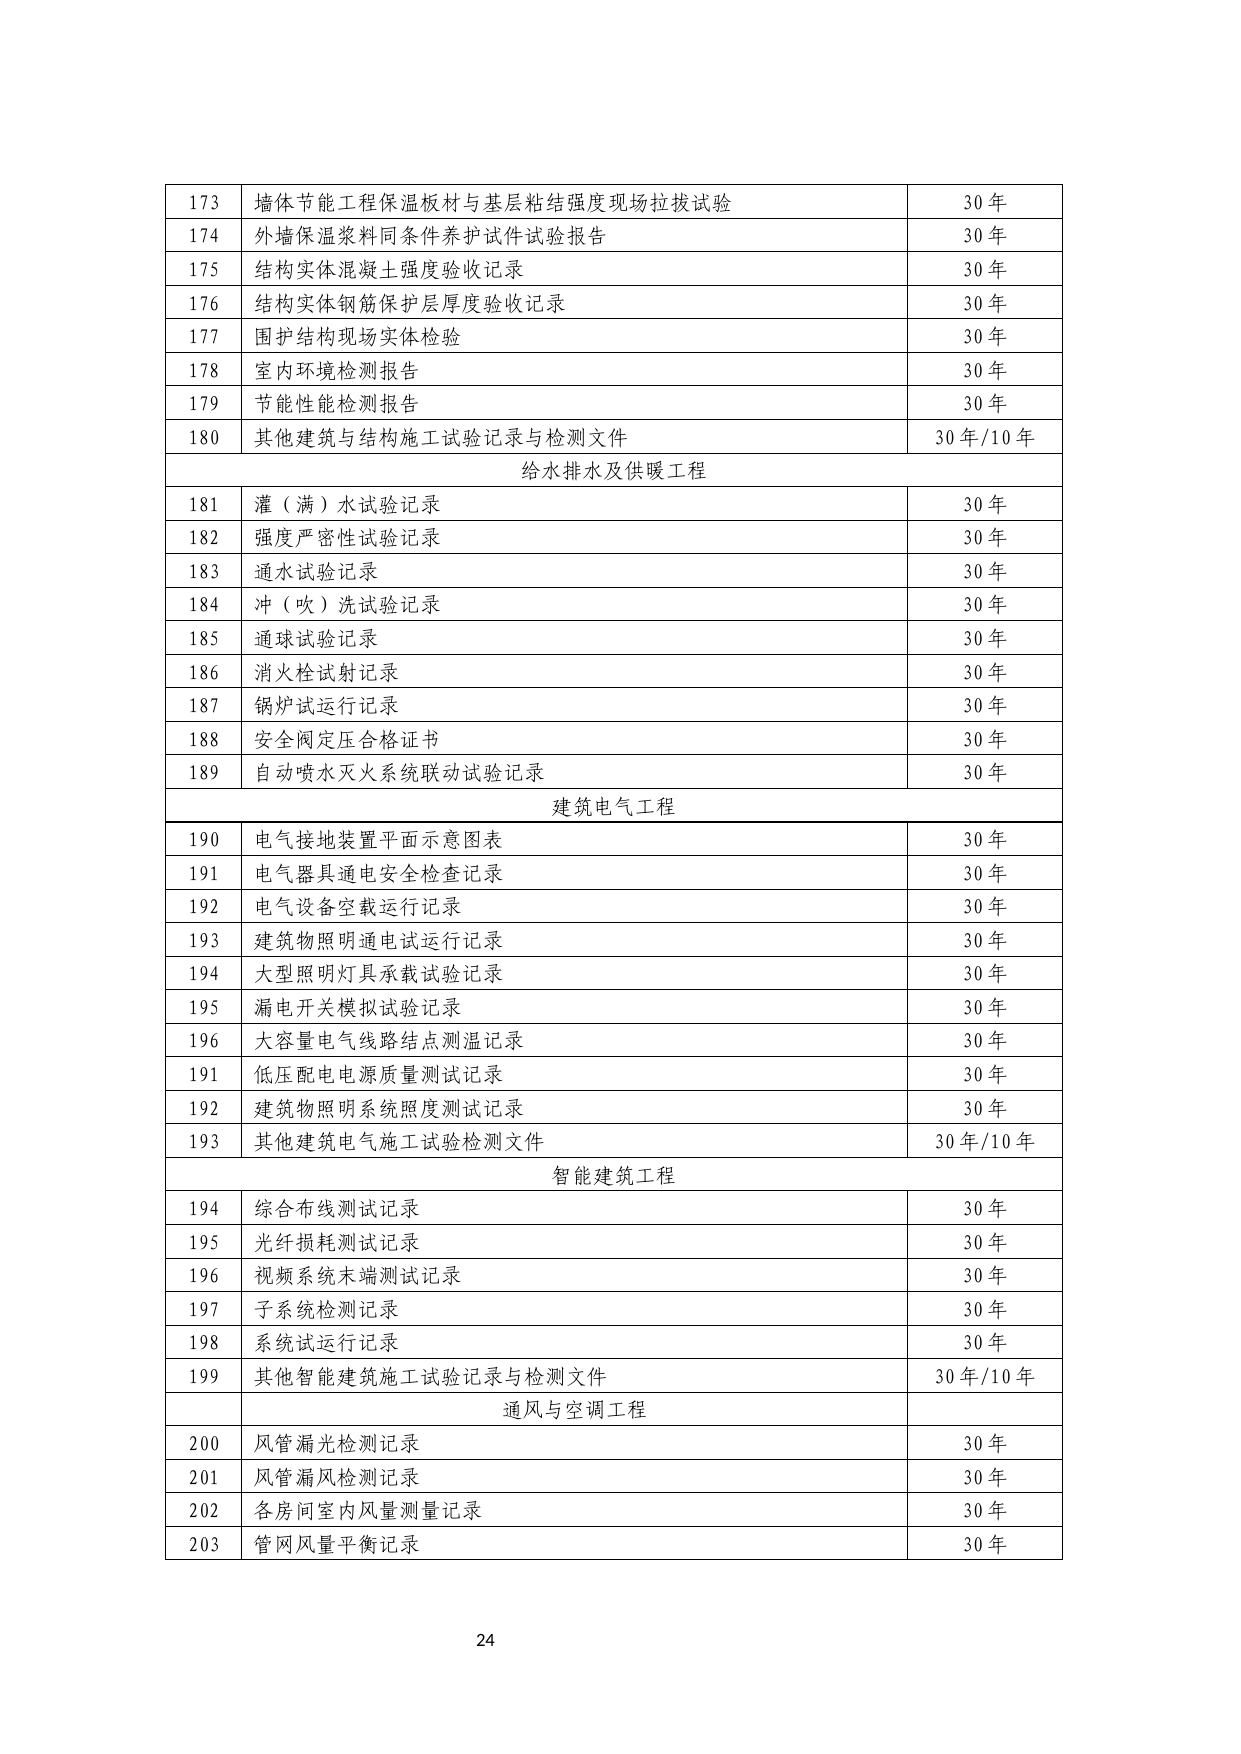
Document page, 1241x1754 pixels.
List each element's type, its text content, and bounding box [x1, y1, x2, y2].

table_cell 低压配电电源质量测试记录 [242, 1057, 907, 1090]
table_cell 灌（满）水试验记录 [242, 487, 907, 519]
table_cell 锅炉试运行记录 [242, 688, 907, 721]
table_cell 30年 [908, 990, 1062, 1023]
table_cell [908, 1393, 1062, 1425]
table_cell 197 [166, 1292, 241, 1324]
table_cell 194 [166, 1191, 241, 1224]
table_cell 193 [166, 1124, 241, 1157]
table_cell 外墙保温浆料同条件养护试件试验报告 [242, 219, 907, 251]
table_cell 建筑物照明通电试运行记录 [242, 923, 907, 956]
table_cell 30年 [908, 487, 1062, 519]
table_cell 30年 [908, 521, 1062, 553]
table_cell 室内环境检测报告 [242, 353, 907, 385]
table_cell 30年 [908, 890, 1062, 922]
table_cell 30年 [908, 353, 1062, 385]
table_cell 视频系统末端测试记录 [242, 1259, 907, 1291]
table_cell 192 [166, 1091, 241, 1123]
table_cell 198 [166, 1326, 241, 1358]
table_cell 184 [166, 588, 241, 620]
table_cell 通水试验记录 [242, 554, 907, 587]
table_cell 30年 [908, 1225, 1062, 1257]
table_cell 30年 [908, 1326, 1062, 1358]
table_cell 194 [166, 957, 241, 989]
table_cell 192 [166, 890, 241, 922]
table_cell 30年 [908, 1259, 1062, 1291]
table_cell 193 [166, 923, 241, 956]
table_cell 电气接地装置平面示意图表 [242, 823, 907, 855]
table_cell 风管漏光检测记录 [242, 1426, 907, 1459]
table_cell 30年 [908, 1057, 1062, 1090]
table_cell 其他建筑与结构施工试验记录与检测文件 [242, 420, 907, 452]
table_cell 191 [166, 856, 241, 888]
table_cell 30年 [908, 688, 1062, 721]
table_cell 管网风量平衡记录 [242, 1527, 907, 1559]
table_cell 给水排水及供暖工程 [166, 454, 1062, 486]
table_cell 30年 [908, 1460, 1062, 1492]
table_cell 199 [166, 1359, 241, 1392]
table_cell 建筑电气工程 [166, 789, 1062, 821]
table_cell 智能建筑工程 [166, 1158, 1062, 1190]
table_cell 186 [166, 655, 241, 687]
table_cell 30年/10年 [908, 420, 1062, 452]
table_cell 30年 [908, 823, 1062, 855]
table_cell 196 [166, 1024, 241, 1056]
table_cell 安全阀定压合格证书 [242, 722, 907, 754]
table_cell 自动喷水灭火系统联动试验记录 [242, 755, 907, 788]
table_cell 结构实体钢筋保护层厚度验收记录 [242, 286, 907, 318]
table_cell 30年 [908, 1024, 1062, 1056]
table_cell 188 [166, 722, 241, 754]
table_cell 179 [166, 386, 241, 419]
table_cell 系统试运行记录 [242, 1326, 907, 1358]
table_cell 30年 [908, 1091, 1062, 1123]
table_cell 185 [166, 621, 241, 654]
table_cell 176 [166, 286, 241, 318]
table_cell 183 [166, 554, 241, 587]
table_cell 漏电开关模拟试验记录 [242, 990, 907, 1023]
table_cell 189 [166, 755, 241, 788]
table_cell 30年 [908, 1191, 1062, 1224]
table_cell 墙体节能工程保温板材与基层粘结强度现场拉拔试验 [242, 185, 907, 218]
table_cell 30年 [908, 588, 1062, 620]
table_cell 181 [166, 487, 241, 519]
table_cell 电气设备空载运行记录 [242, 890, 907, 922]
table_cell 200 [166, 1426, 241, 1459]
table_cell 30年 [908, 386, 1062, 419]
table_cell 强度严密性试验记录 [242, 521, 907, 553]
table_cell 30年 [908, 219, 1062, 251]
table_cell 其他建筑电气施工试验检测文件 [242, 1124, 907, 1157]
table_cell 30年 [908, 1426, 1062, 1459]
table_cell 190 [166, 823, 241, 855]
table_cell 30年 [908, 923, 1062, 956]
table_cell 30年/10年 [908, 1124, 1062, 1157]
table_cell 30年 [908, 957, 1062, 989]
table_cell 201 [166, 1460, 241, 1492]
table_cell 风管漏风检测记录 [242, 1460, 907, 1492]
table_cell 30年 [908, 722, 1062, 754]
table_cell 174 [166, 219, 241, 251]
table_cell 173 [166, 185, 241, 218]
table_cell 30年 [908, 1527, 1062, 1559]
table_cell 187 [166, 688, 241, 721]
table_cell 30年 [908, 286, 1062, 318]
table_cell 结构实体混凝土强度验收记录 [242, 252, 907, 285]
table_cell 30年 [908, 1292, 1062, 1324]
table_cell 冲（吹）洗试验记录 [242, 588, 907, 620]
table_cell 202 [166, 1493, 241, 1526]
table_cell 30年 [908, 554, 1062, 587]
table_cell 196 [166, 1259, 241, 1291]
table_cell 195 [166, 1225, 241, 1257]
table_cell 围护结构现场实体检验 [242, 319, 907, 352]
table_cell 175 [166, 252, 241, 285]
table_cell 电气器具通电安全检查记录 [242, 856, 907, 888]
table_cell 通风与空调工程 [242, 1393, 907, 1425]
table_cell [166, 1393, 241, 1425]
table_cell 综合布线测试记录 [242, 1191, 907, 1224]
table_cell 大容量电气线路结点测温记录 [242, 1024, 907, 1056]
table_cell 大型照明灯具承载试验记录 [242, 957, 907, 989]
table_cell 30年 [908, 755, 1062, 788]
table_cell 通球试验记录 [242, 621, 907, 654]
table_cell 各房间室内风量测量记录 [242, 1493, 907, 1526]
table_cell 30年 [908, 856, 1062, 888]
table_cell 子系统检测记录 [242, 1292, 907, 1324]
table_cell 195 [166, 990, 241, 1023]
table_cell 178 [166, 353, 241, 385]
table_cell 光纤损耗测试记录 [242, 1225, 907, 1257]
table_cell 30年 [908, 185, 1062, 218]
table_cell 191 [166, 1057, 241, 1090]
table_cell 30年 [908, 621, 1062, 654]
table_cell 建筑物照明系统照度测试记录 [242, 1091, 907, 1123]
table_cell 30年 [908, 655, 1062, 687]
table_cell 182 [166, 521, 241, 553]
table_cell 30年 [908, 319, 1062, 352]
table_cell 30年 [908, 252, 1062, 285]
table_cell 消火栓试记录 [242, 655, 907, 687]
table_cell 203 [166, 1527, 241, 1559]
table_cell 180 [166, 420, 241, 452]
table_cell 其他智能建筑施工试验记录与检测文件 [242, 1359, 907, 1392]
table_cell 30年 [908, 1493, 1062, 1526]
table_cell 177 [166, 319, 241, 352]
table_cell 30年/10年 [908, 1359, 1062, 1392]
table_cell 节能性能检测报告 [242, 386, 907, 419]
